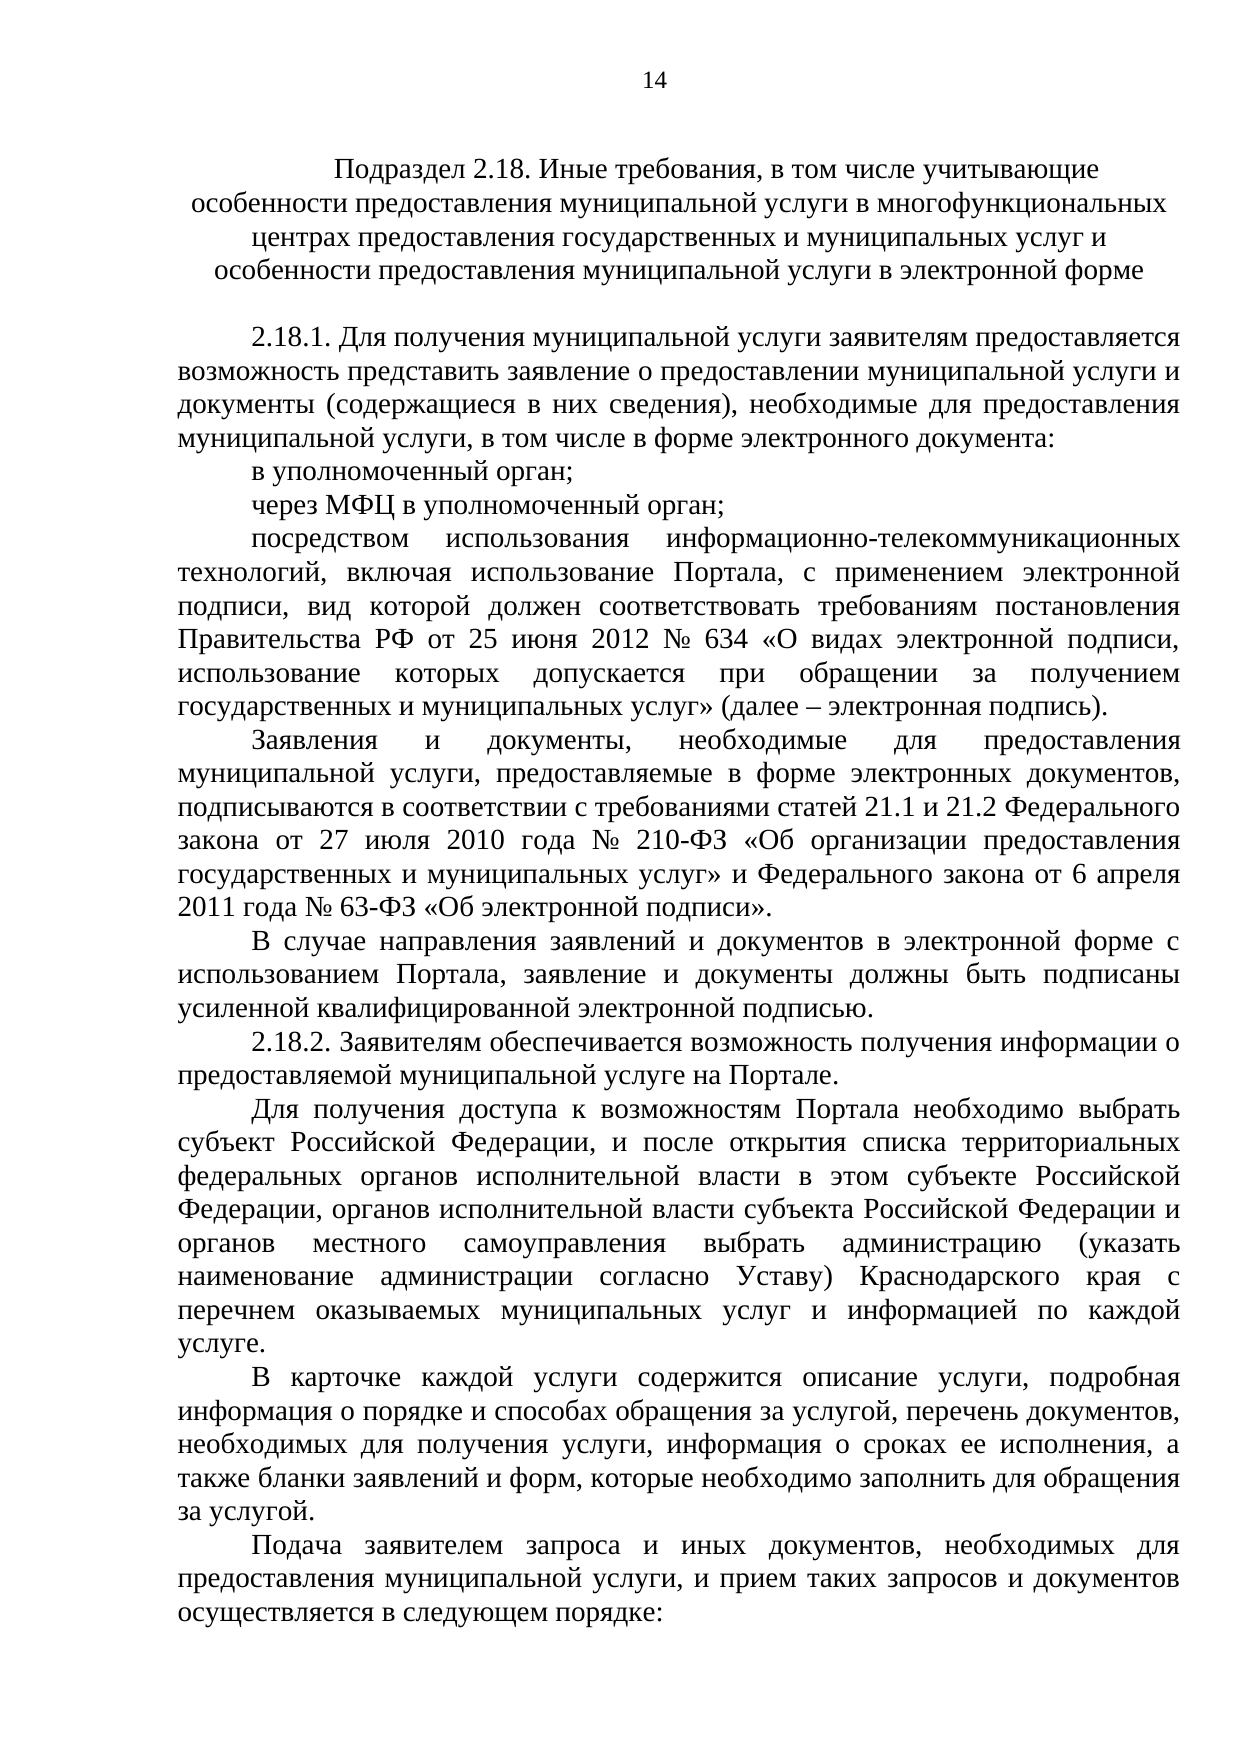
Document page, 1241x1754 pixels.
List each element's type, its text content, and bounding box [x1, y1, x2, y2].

text в уполномоченный орган; [177, 453, 1181, 487]
text 2.18.2. Заявителям обеспечивается возможность получения информации о предоставляемой муниципальной услуге на Портале. [177, 1024, 1181, 1091]
text Заявления и документы, необходимые для предоставления муниципальной услуги, предоставляемые в форме электронных документов, подписываются в соответствии с требованиями статей 21.1 и 21.2 Федерального закона от 27 июля 2010 года № 210-ФЗ «Об организации предоставления государственных и муниципальных услуг» и Федерального закона от 6 апреля 2011 года № 63-ФЗ «Об электронной подписи». [177, 722, 1181, 923]
text через МФЦ в уполномоченный орган; [177, 487, 1181, 521]
text Подача заявителем запроса и иных документов, необходимых для предоставления муниципальной услуги, и прием таких запросов и документов осуществляется в следующем порядке: [177, 1527, 1181, 1627]
text 2.18.1. Для получения муниципальной услуги заявителям предоставляется возможность представить заявление о предоставлении муниципальной услуги и документы (содержащиеся в них сведения), необходимые для предоставления муниципальной услуги, в том числе в форме электронного документа: [177, 319, 1181, 453]
text В карточке каждой услуги содержится описание услуги, подробная информация о порядке и способах обращения за услугой, перечень документов, необходимых для получения услуги, информация о сроках ее исполнения, а также бланки заявлений и форм, которые необходимо заполнить для обращения за услугой. [177, 1359, 1181, 1527]
text В случае направления заявлений и документов в электронной форме с использованием Портала, заявление и документы должны быть подписаны усиленной квалифицированной электронной подписью. [177, 923, 1181, 1024]
text Для получения доступа к возможностям Портала необходимо выбрать субъект Российской Федерации, и после открытия списка территориальных федеральных органов исполнительной власти в этом субъекте Российской Федерации, органов исполнительной власти субъекта Российской Федерации и органов местного самоуправления выбрать администрацию (указать наименование администрации согласно Уставу) Краснодарского края с перечнем оказываемых муниципальных услуг и информацией по каждой услуге. [177, 1091, 1181, 1359]
text Подраздел 2.18. Иные требования, в том числе учитывающие особенности предоставления муниципальной услуги в многофункциональных центрах предоставления государственных и муниципальных услуг и особенности предоставления муниципальной услуги в электронной форме [177, 152, 1181, 286]
text посредством использования информационно-телекоммуникационных технологий, включая использование Портала, с применением электронной подписи, вид которой должен соответствовать требованиям постановления Правительства РФ от 25 июня 2012 № 634 «О видах электронной подписи, использование которых допускается при обращении за получением государственных и муниципальных услуг» (далее – электронная подпись). [177, 521, 1181, 722]
